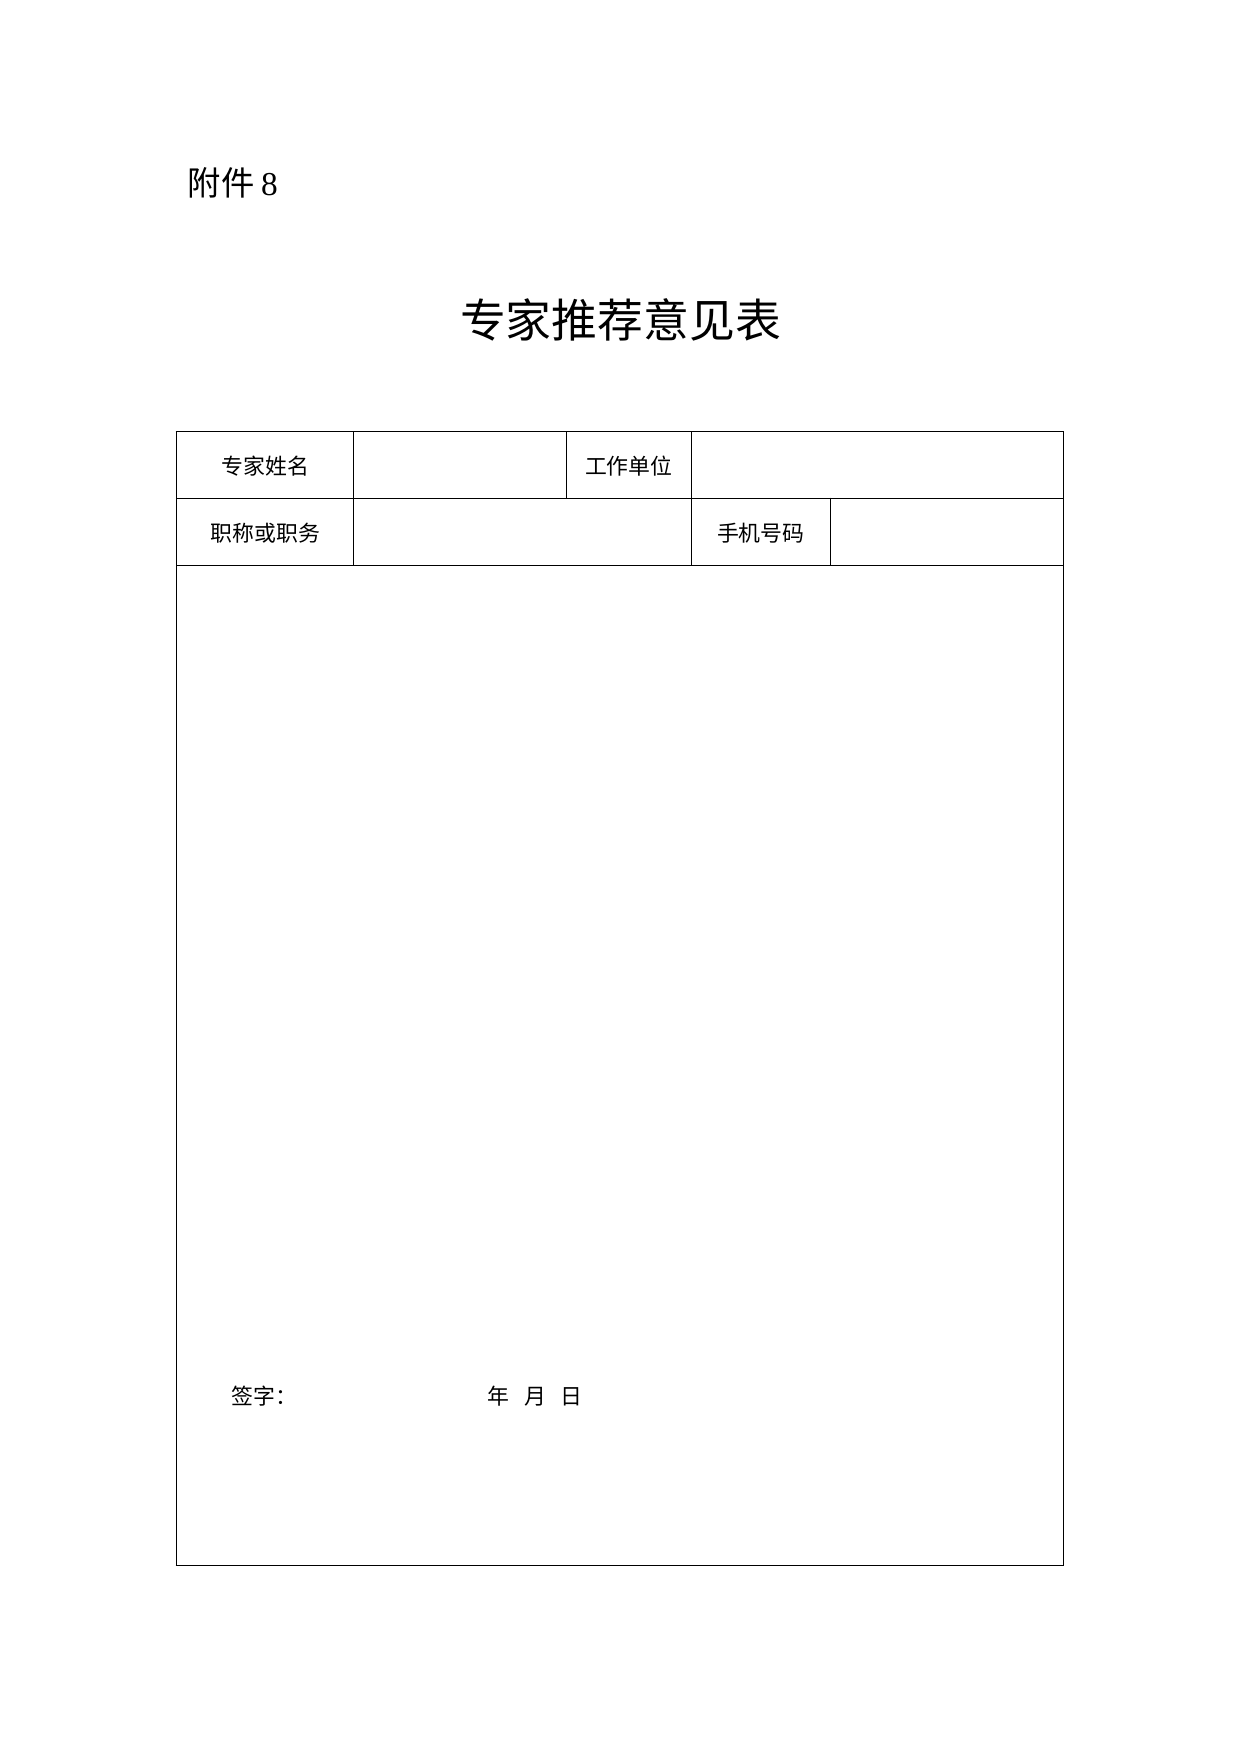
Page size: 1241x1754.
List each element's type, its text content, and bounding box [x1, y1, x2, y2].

table_cell 职称或职务 [177, 499, 353, 565]
text 附件8 [187, 162, 1053, 204]
table_header [354, 432, 566, 497]
table_cell 手机号码 [692, 499, 830, 565]
table_header 工作单位 [567, 432, 691, 497]
table_header 专家姓名 [177, 432, 353, 497]
table_header [692, 432, 1063, 497]
table_cell 签字： 年 月 日 [177, 566, 1063, 1565]
text 专家推荐意见表 [187, 269, 1053, 366]
table_cell [831, 499, 1063, 565]
table_cell [354, 499, 691, 565]
